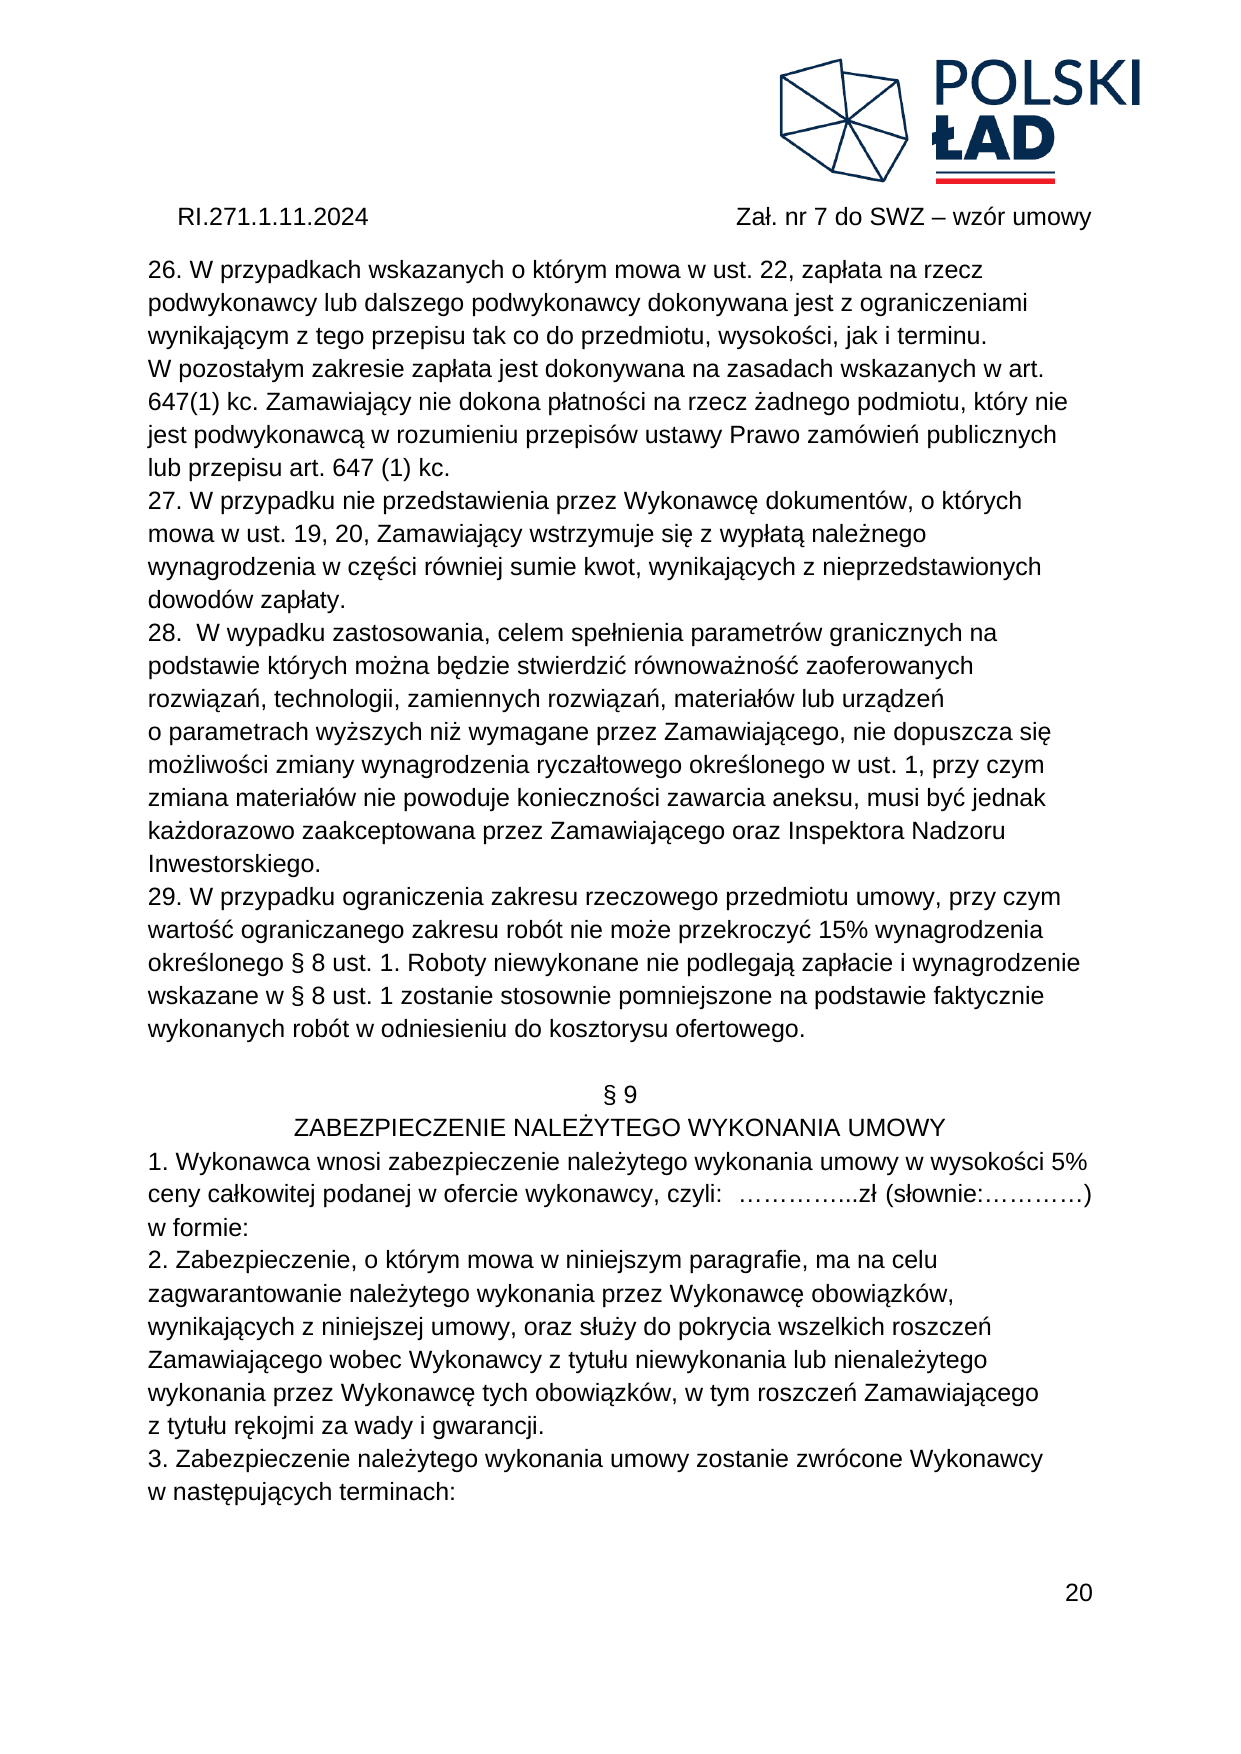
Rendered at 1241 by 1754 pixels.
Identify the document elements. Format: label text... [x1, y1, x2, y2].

text 27. W przypadku nie przedstawienia przez Wykonawcę dokumentów, o których mowa w ust. 19, 20, Zamawiający wstrzymuje się z wypłatą należnego wynagrodzenia w części równiej sumie kwot, wynikających z nieprzedstawionych dowodów zapłaty. [148, 486, 1093, 614]
text 2. Zabezpieczenie, o którym mowa w niniejszym paragrafie, ma na celu zagwarantowanie należytego wykonania przez Wykonawcę obowiązków, wynikających z niniejszej umowy, oraz służy do pokrycia wszelkich roszczeń Zamawiającego wobec Wykonawcy z tytułu niewykonania lub nienależytego wykonania przez Wykonawcę tych obowiązków, w tym roszczeń Zamawiającego z tytułu rękojmi za wady i gwarancji. [148, 1246, 1093, 1439]
text 26. W przypadkach wskazanych o którym mowa w ust. 22, zapłata na rzecz podwykonawcy lub dalszego podwykonawcy dokonywana jest z ograniczeniami wynikającym z tego przepisu tak co do przedmiotu, wysokości, jak i terminu. W pozostałym zakresie zapłata jest dokonywana na zasadach wskazanych w art. 647(1) kc. Zamawiający nie dokona płatności na rzecz żadnego podmiotu, który nie jest podwykonawcą w rozumieniu przepisów ustawy Prawo zamówień publicznych lub przepisu art. 647 (1) kc. [148, 255, 1093, 482]
text 3. Zabezpieczenie należytego wykonania umowy zostanie zwrócone Wykonawcy w następujących terminach: [148, 1444, 1093, 1505]
text 28. W wypadku zastosowania, celem spełnienia parametrów granicznych na podstawie których można będzie stwierdzić równoważność zaoferowanych rozwiązań, technologii, zamiennych rozwiązań, materiałów lub urządzeń o parametrach wyższych niż wymagane przez Zamawiającego, nie dopuszcza się możliwości zmiany wynagrodzenia ryczałtowego określonego w ust. 1, przy czym zmiana materiałów nie powoduje konieczności zawarcia aneksu, musi być jednak każdorazowo zaakceptowana przez Zamawiającego oraz Inspektora Nadzoru Inwestorskiego. [148, 618, 1093, 878]
picture [755, 17, 1197, 203]
text § 9 [148, 1080, 1093, 1109]
text 1. Wykonawca wnosi zabezpieczenie należytego wykonania umowy w wysokości 5% ceny całkowitej podanej w ofercie wykonawcy, czyli: …………...zł (słownie:…………) w formie: [148, 1146, 1093, 1241]
text ZABEZPIECZENIE NALEŻYTEGO WYKONANIA UMOWY [148, 1113, 1093, 1142]
text 29. W przypadku ograniczenia zakresu rzeczowego przedmiotu umowy, przy czym wartość ograniczanego zakresu robót nie może przekroczyć 15% wynagrodzenia określonego § 8 ust. 1. Roboty niewykonane nie podlegają zapłacie i wynagrodzenie wskazane w § 8 ust. 1 zostanie stosownie pomniejszone na podstawie faktycznie wykonanych robót w odniesieniu do kosztorysu ofertowego. [148, 882, 1093, 1043]
